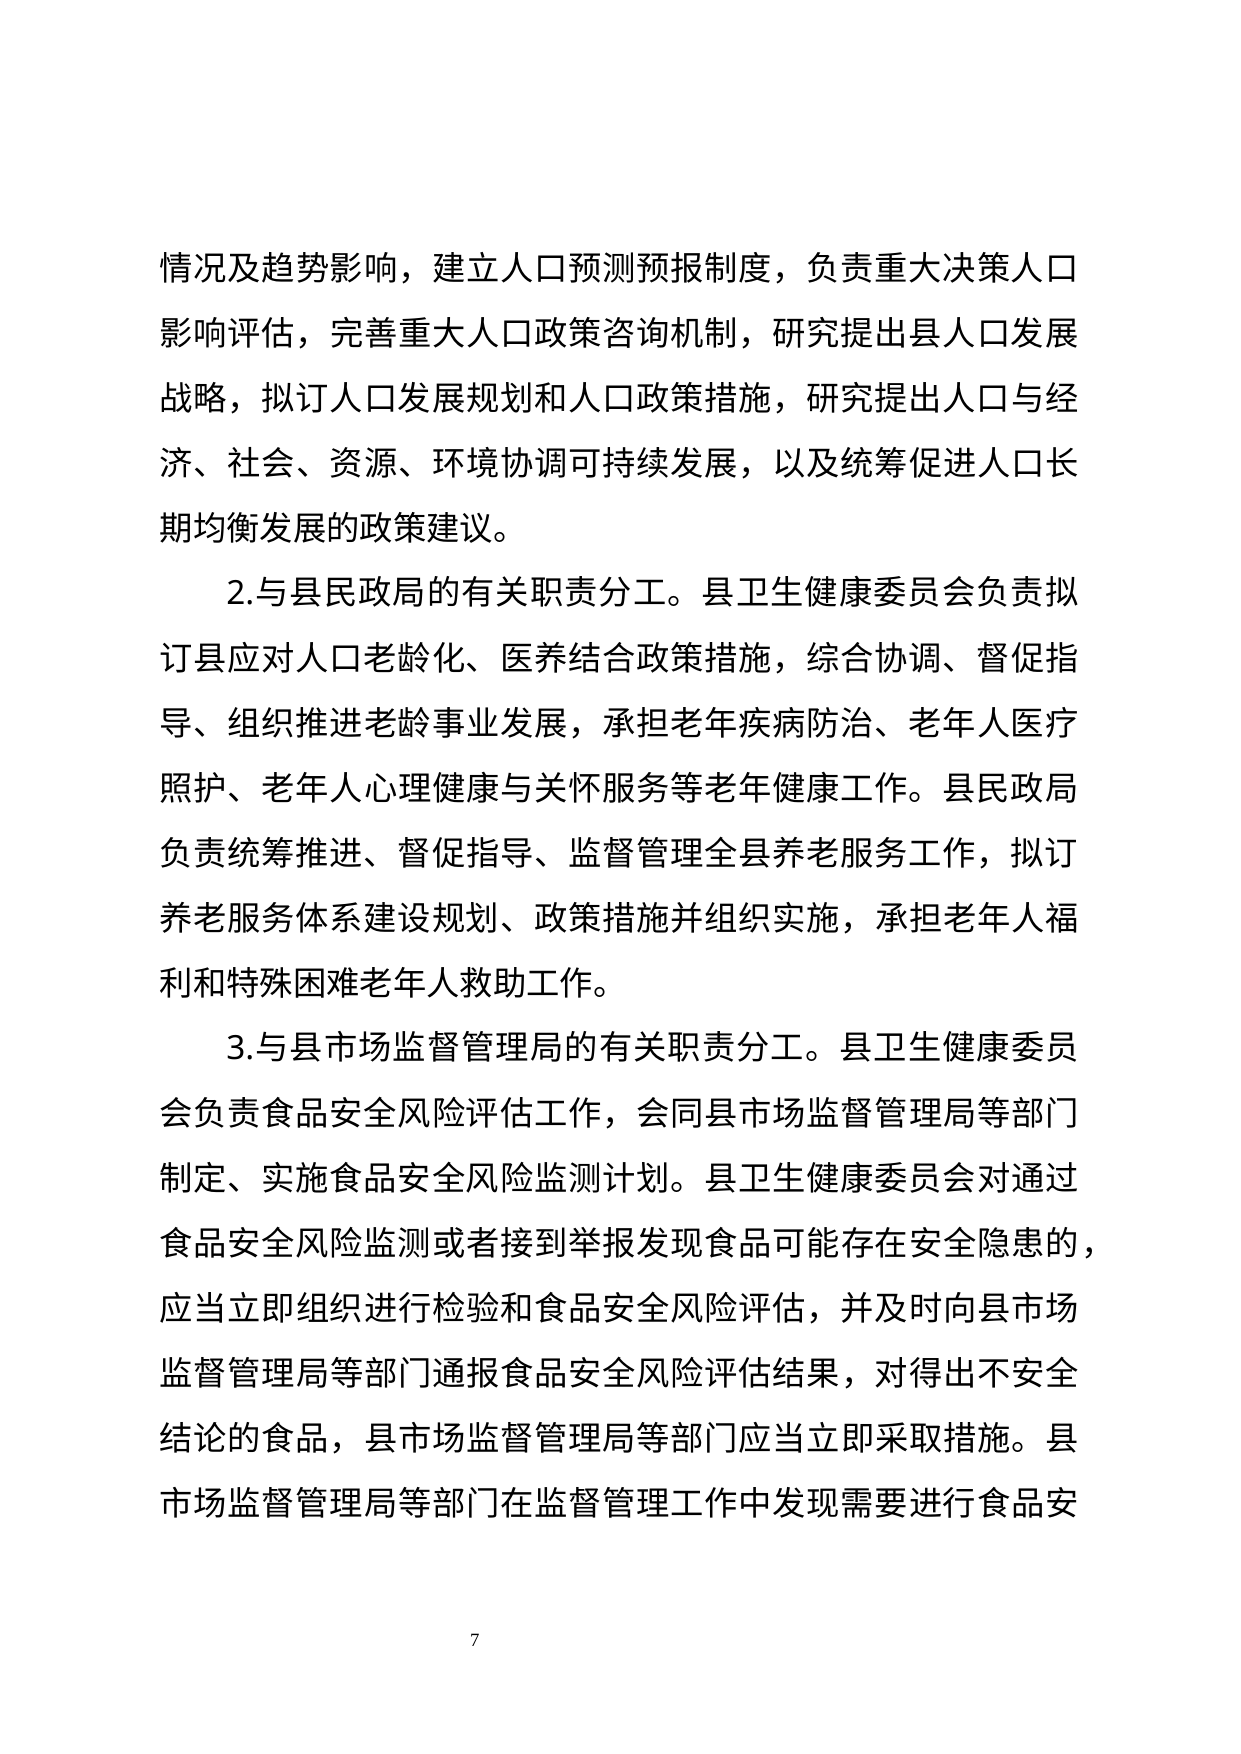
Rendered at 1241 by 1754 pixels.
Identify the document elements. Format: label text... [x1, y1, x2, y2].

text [159, 233, 1081, 558]
text 2.与县民政局的有关职责分工。县卫生健康委员会负责拟订县应对人口老龄化、医养结合政策措施，综合协调、督促指导、组织推进老龄事业发展，承担老年疾病防治、老年人医疗照护、老年人心理健康与关怀服务等老年健康工作。县民政局负责统筹推进、督促指导、监督管理全县养老服务工作，拟订养老服务体系建设规划、政策措施并组织实施，承担老年人福利和特殊困难老年人救助工作。 [159, 558, 1081, 1013]
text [159, 1013, 1081, 1533]
